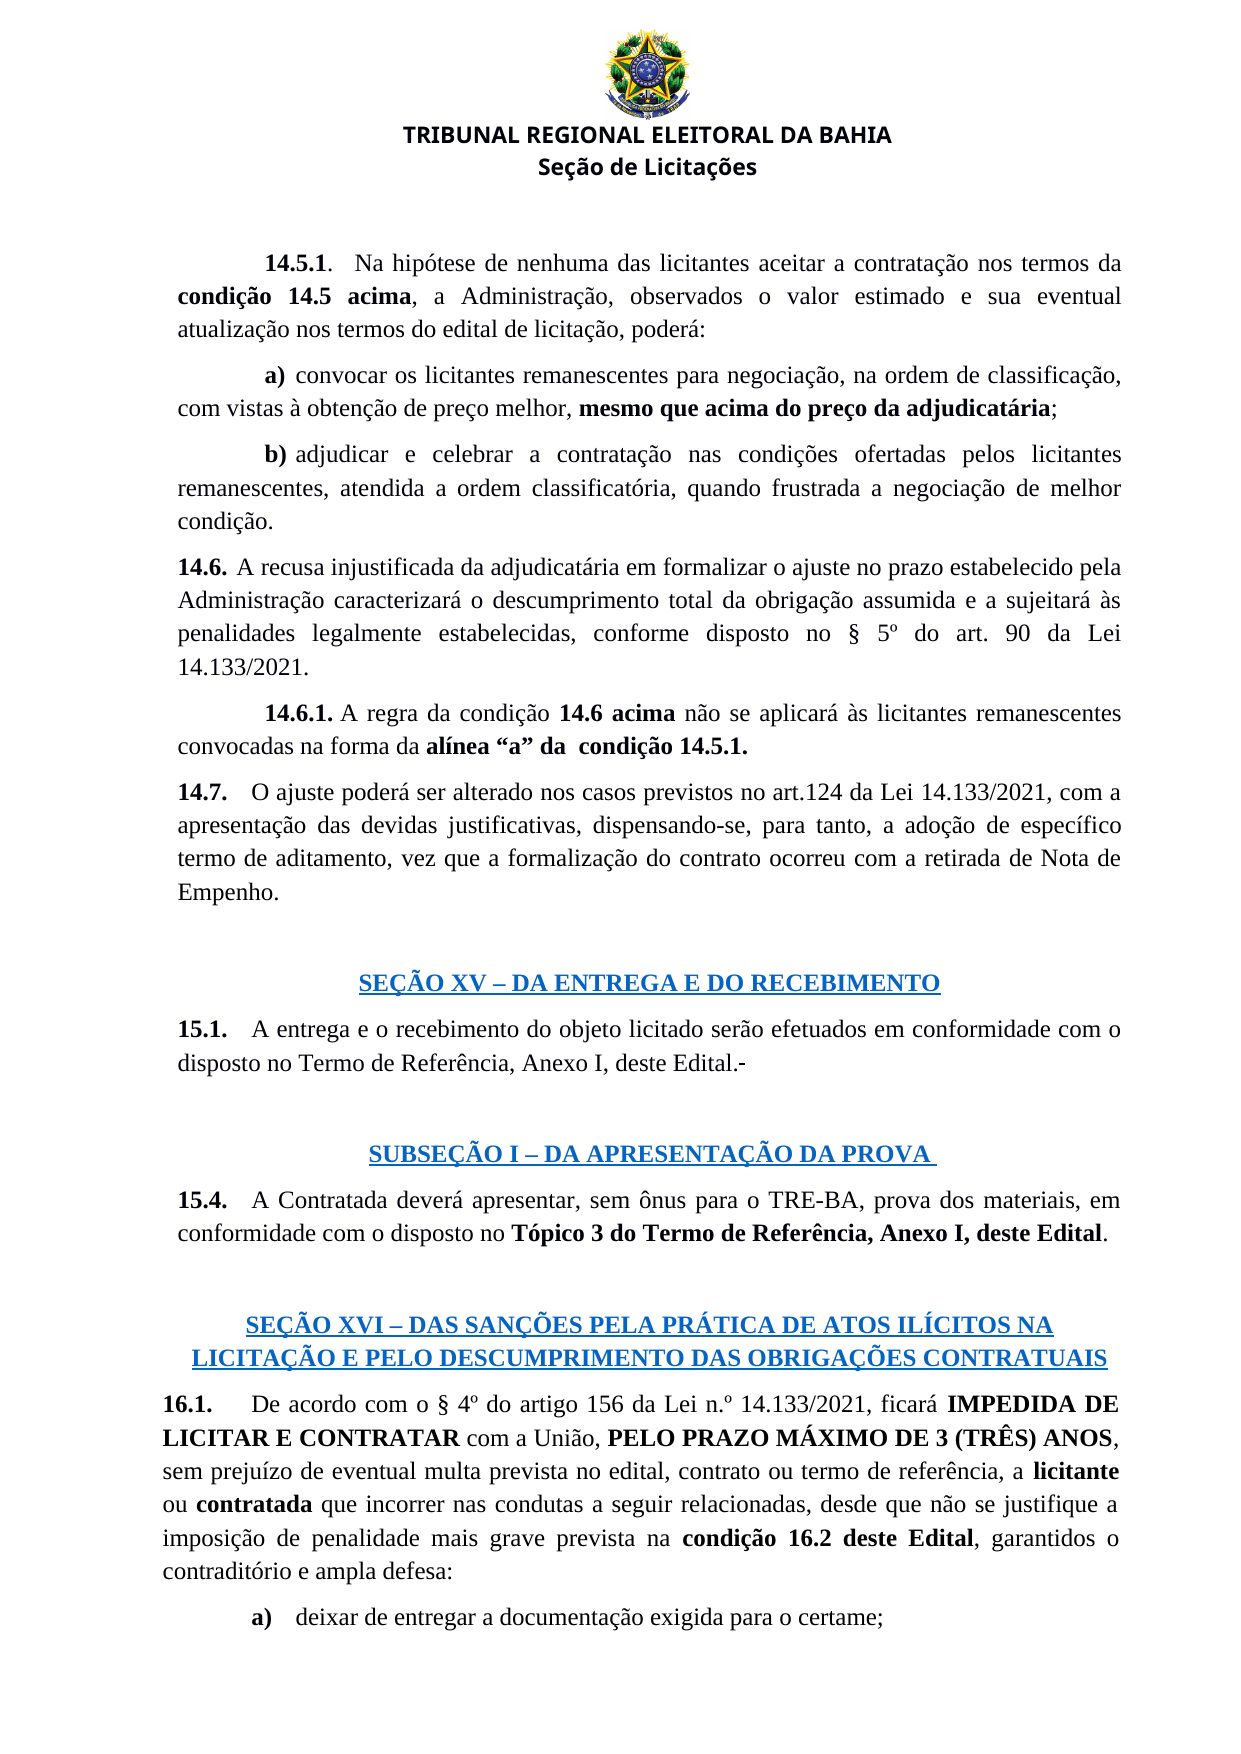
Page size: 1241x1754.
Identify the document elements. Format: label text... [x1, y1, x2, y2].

text 15.1. A entrega e o recebimento do objeto licitado serão efetuados em conformidade com o disposto no Termo de Referência, Anexo I, deste Edital. [177, 1011, 1122, 1078]
text SEÇÃO XV – DA ENTREGA E DO RECEBIMENTO [177, 965, 1122, 998]
text 14.6. A recusa injustificada da adjudicatária em formalizar o ajuste no prazo estabelecido pela Administração caracterizará o descumprimento total da obrigação assumida e a sujeitará às penalidades legalmente estabelecidas, conforme disposto no § 5º do art. 90 da Lei 14.133/2021. [177, 548, 1122, 682]
text 14.5.1. Na hipótese de nenhuma das licitantes aceitar a contratação nos termos da condição 14.5 acima, a Administração, observados o valor estimado e sua eventual atualização nos termos do edital de licitação, poderá: [177, 244, 1122, 344]
text 14.7. O ajuste poderá ser alterado nos casos previstos no art.124 da Lei 14.133/2021, com a apresentação das devidas justificativas, dispensando-se, para tanto, a adoção de específico termo de aditamento, vez que a formalização do contrato ocorreu com a retirada de Nota de Empenho. [177, 773, 1122, 907]
text 14.6.1. A regra da condição 14.6 acima não se aplicará às licitantes remanescentes convocadas na forma da alínea “a” da condição 14.5.1. [177, 694, 1122, 761]
list deixar de entregar a documentação exigida para o certame; [251, 1598, 1122, 1632]
text SEÇÃO XVI – DAS SANÇÕES PELA PRÁTICA DE ATOS ILÍCITOS NA LICITAÇÃO E PELO DESCUMPRIMENTO DAS OBRIGAÇÕES CONTRATUAIS [177, 1307, 1122, 1373]
text 16.1. De acordo com o § 4º do artigo 156 da Lei n.º 14.133/2021, ficará IMPEDIDA DE LICITAR E CONTRATAR com a União, PELO PRAZO MÁXIMO DE 3 (TRÊS) ANOS, sem prejuízo de eventual multa prevista no edital, contrato ou termo de referência, a licitante ou contratada que incorrer nas condutas a seguir relacionadas, desde que não se justifique a imposição de penalidade mais grave prevista na condição 16.2 deste Edital, garantidos o contraditório e ampla defesa: [162, 1386, 1119, 1586]
text SUBSEÇÃO I – DA APRESENTAÇÃO DA PROVA [177, 1136, 1122, 1169]
text 15.4. A Contratada deverá apresentar, sem ônus para o TRE-BA, prova dos materiais, em conformidade com o disposto no Tópico 3 do Termo de Referência, Anexo I, deste Edital. [177, 1182, 1122, 1248]
text a) convocar os licitantes remanescentes para negociação, na ordem de classificação, com vistas à obtenção de preço melhor, mesmo que acima do preço da adjudicatária; [177, 357, 1122, 423]
text b) adjudicar e celebrar a contratação nas condições ofertadas pelos licitantes remanescentes, atendida a ordem classificatória, quando frustrada a negociação de melhor condição. [177, 436, 1122, 536]
